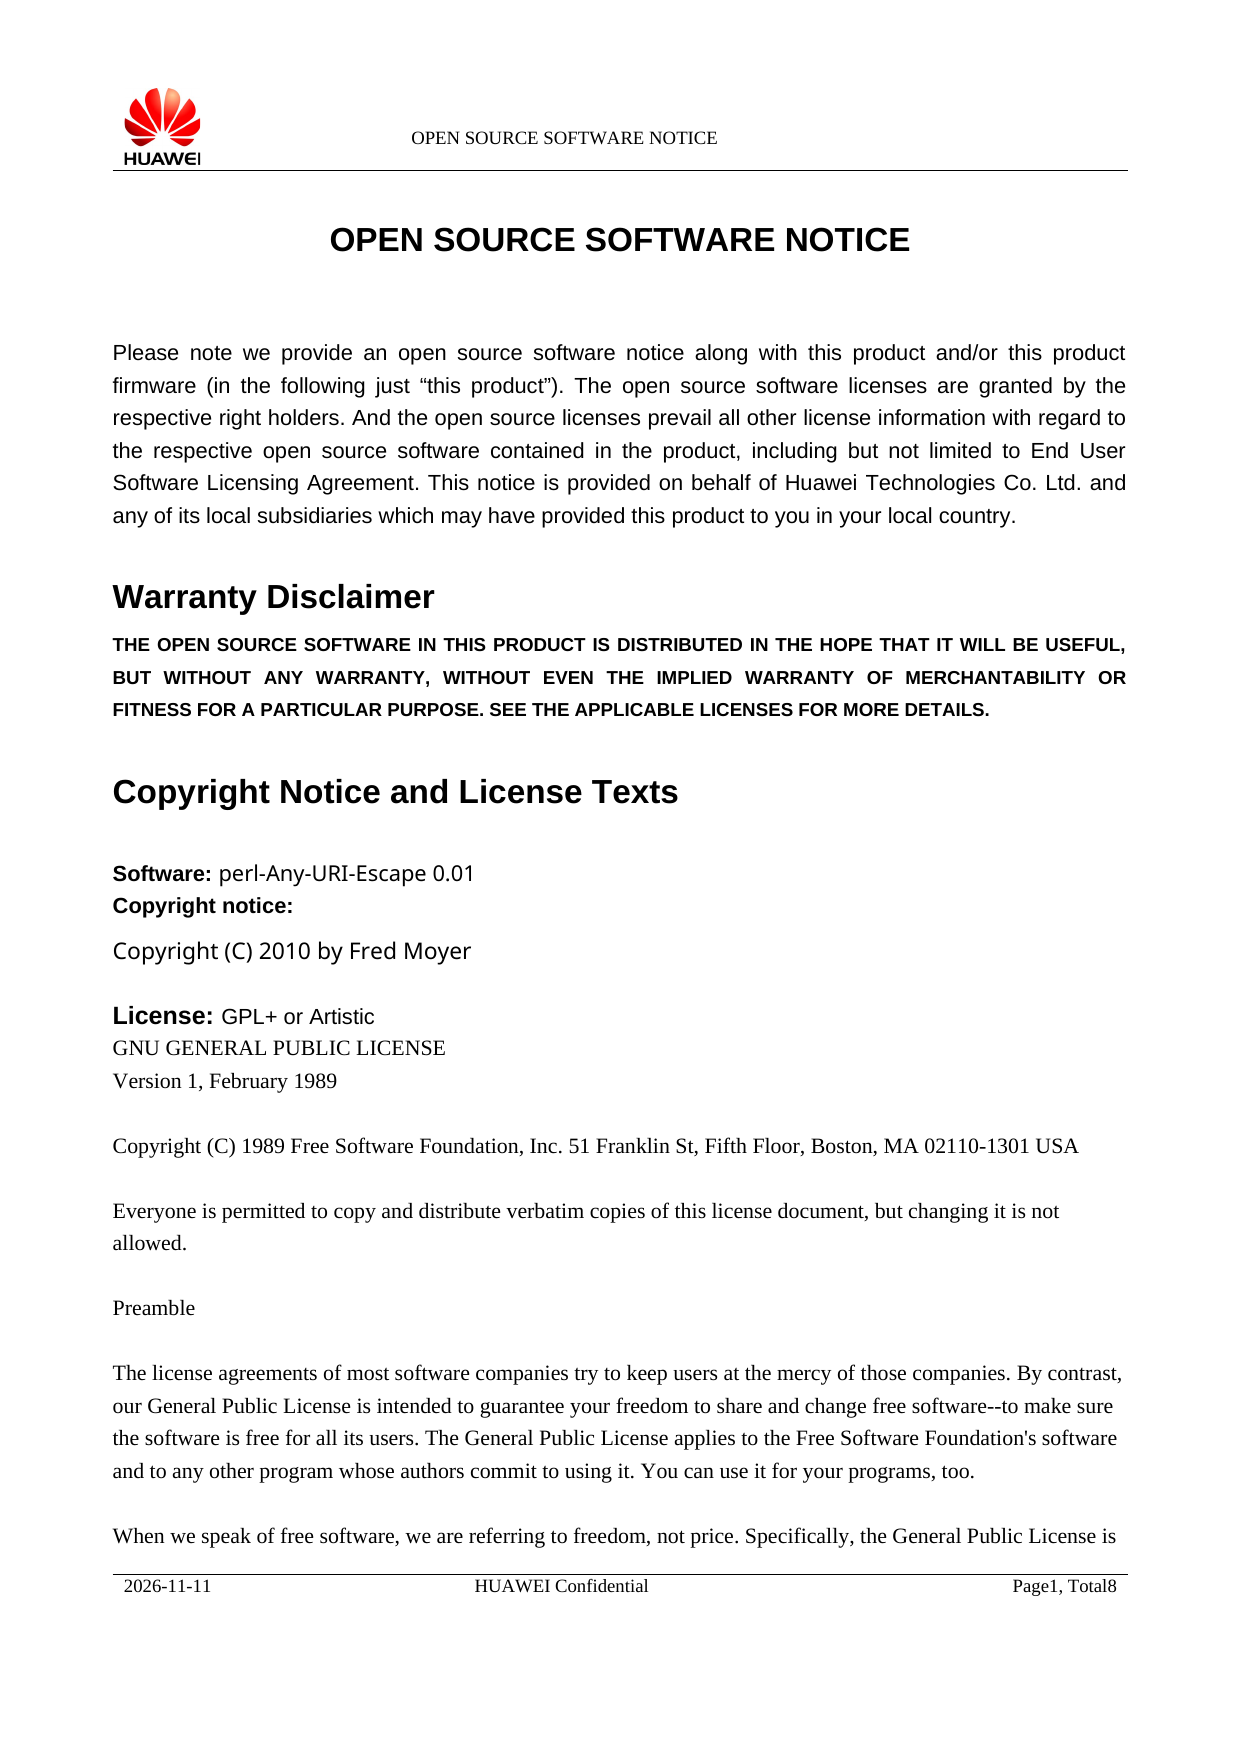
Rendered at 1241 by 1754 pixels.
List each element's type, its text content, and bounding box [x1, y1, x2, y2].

text License: GPL+ or Artistic [112, 999, 1128, 1031]
text Please note we provide an open source software notice along with this product and/or this product firmware (in the following just “this product”). The open source software licenses are granted by the respective right holders. And the open source licenses prevail all other license information with regard to the respective open source software contained in the product, including but not limited to End User Software Licensing Agreement. This notice is provided on behalf of Huawei Technologies Co. Ltd. and any of its local subsidiaries which may have provided this product to you in your local country. [112, 336, 1128, 531]
text Copyright notice: [112, 889, 1128, 921]
text Warranty Disclaimer [112, 564, 1128, 629]
text Copyright (C) 2010 by Fred Moyer [112, 934, 1128, 999]
picture [124, 88, 201, 165]
text Copyright Notice and License Texts [112, 759, 1128, 824]
text The open source software in this product is distributed in the hope that it will be useful, but WITHOUT ANY WARRANTY, without even the implied warranty of MERCHANTABILITY or FITNESS FOR A PARTICULAR PURPOSE. See the applicable licenses for more details. [112, 629, 1128, 726]
title Software: perl-Any-URI-Escape 0.01 [112, 856, 1128, 889]
text OPEN SOURCE SOFTWARE NOTICE [112, 206, 1128, 271]
